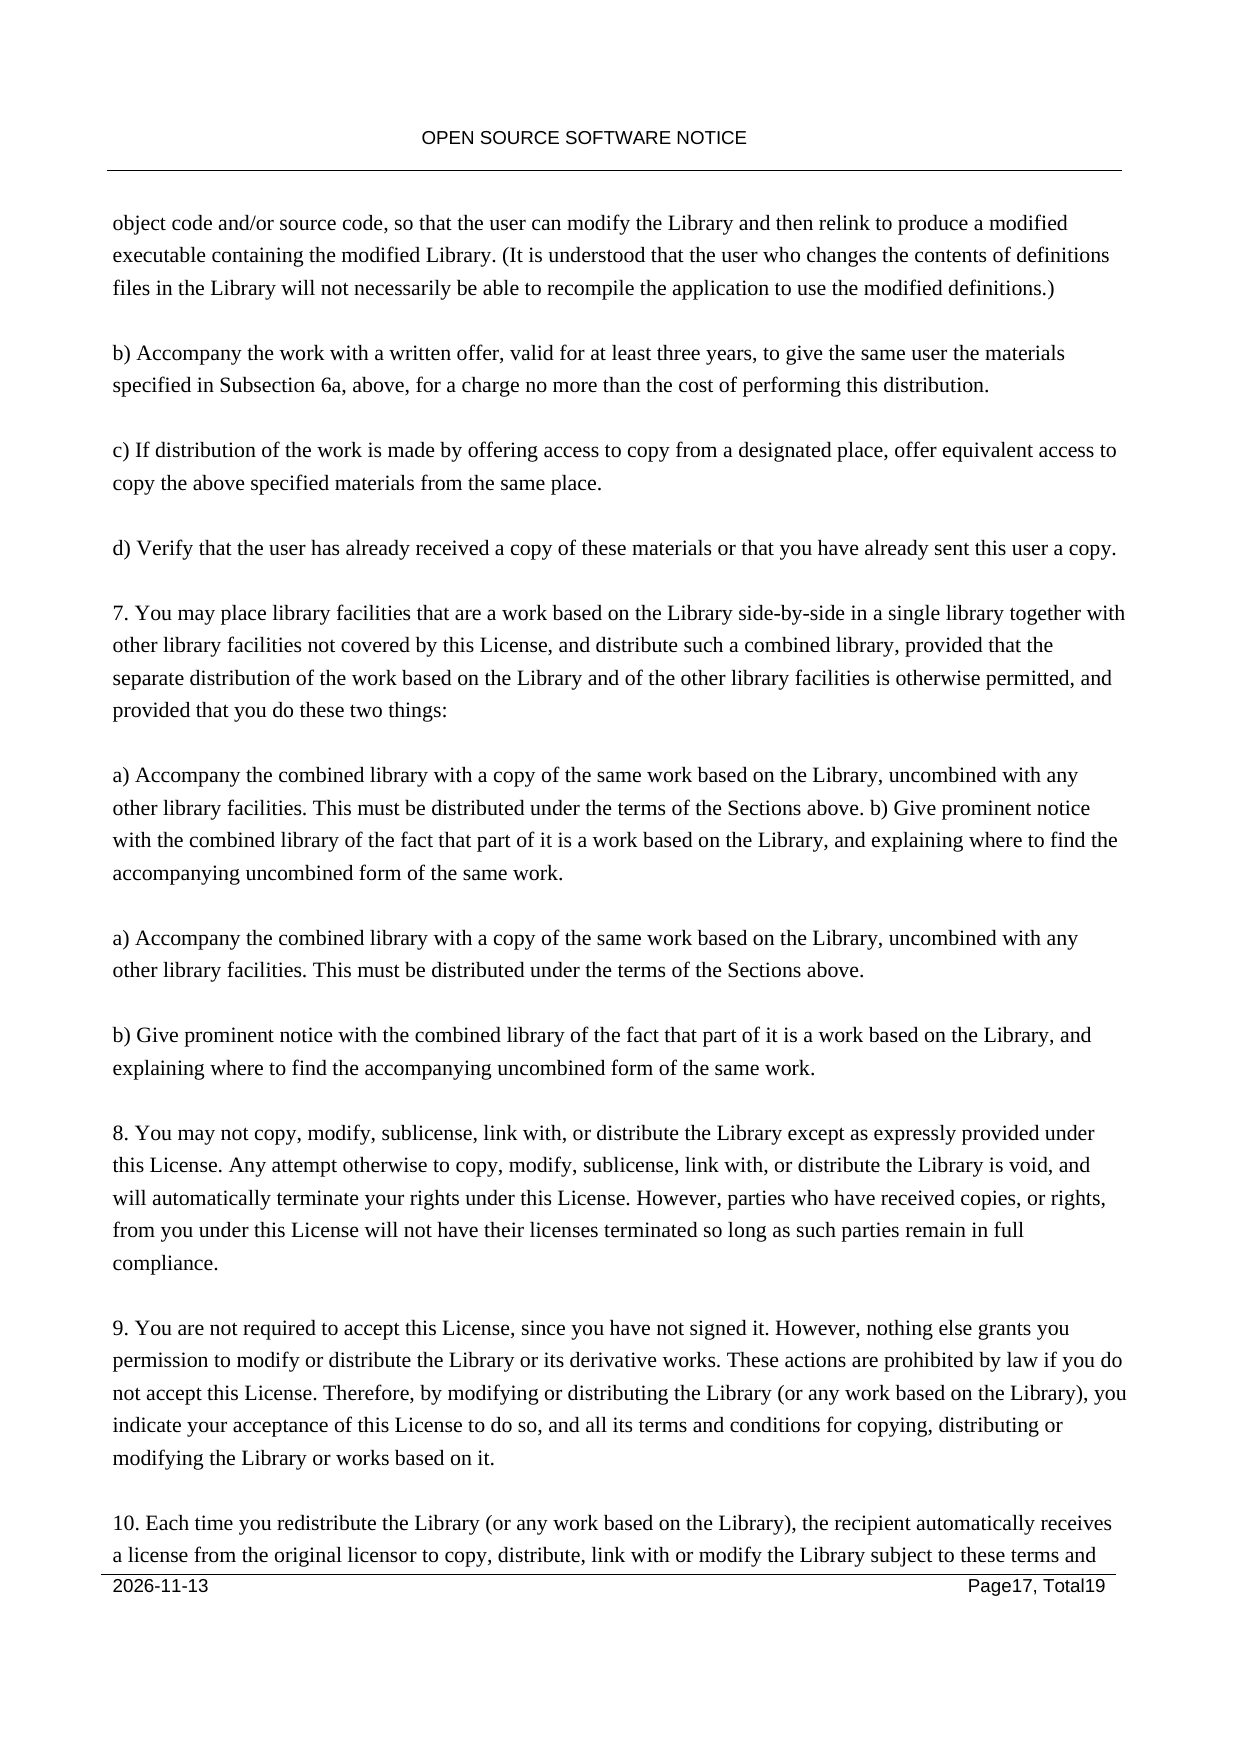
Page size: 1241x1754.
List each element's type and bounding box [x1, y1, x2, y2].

text [112, 206, 1128, 1571]
